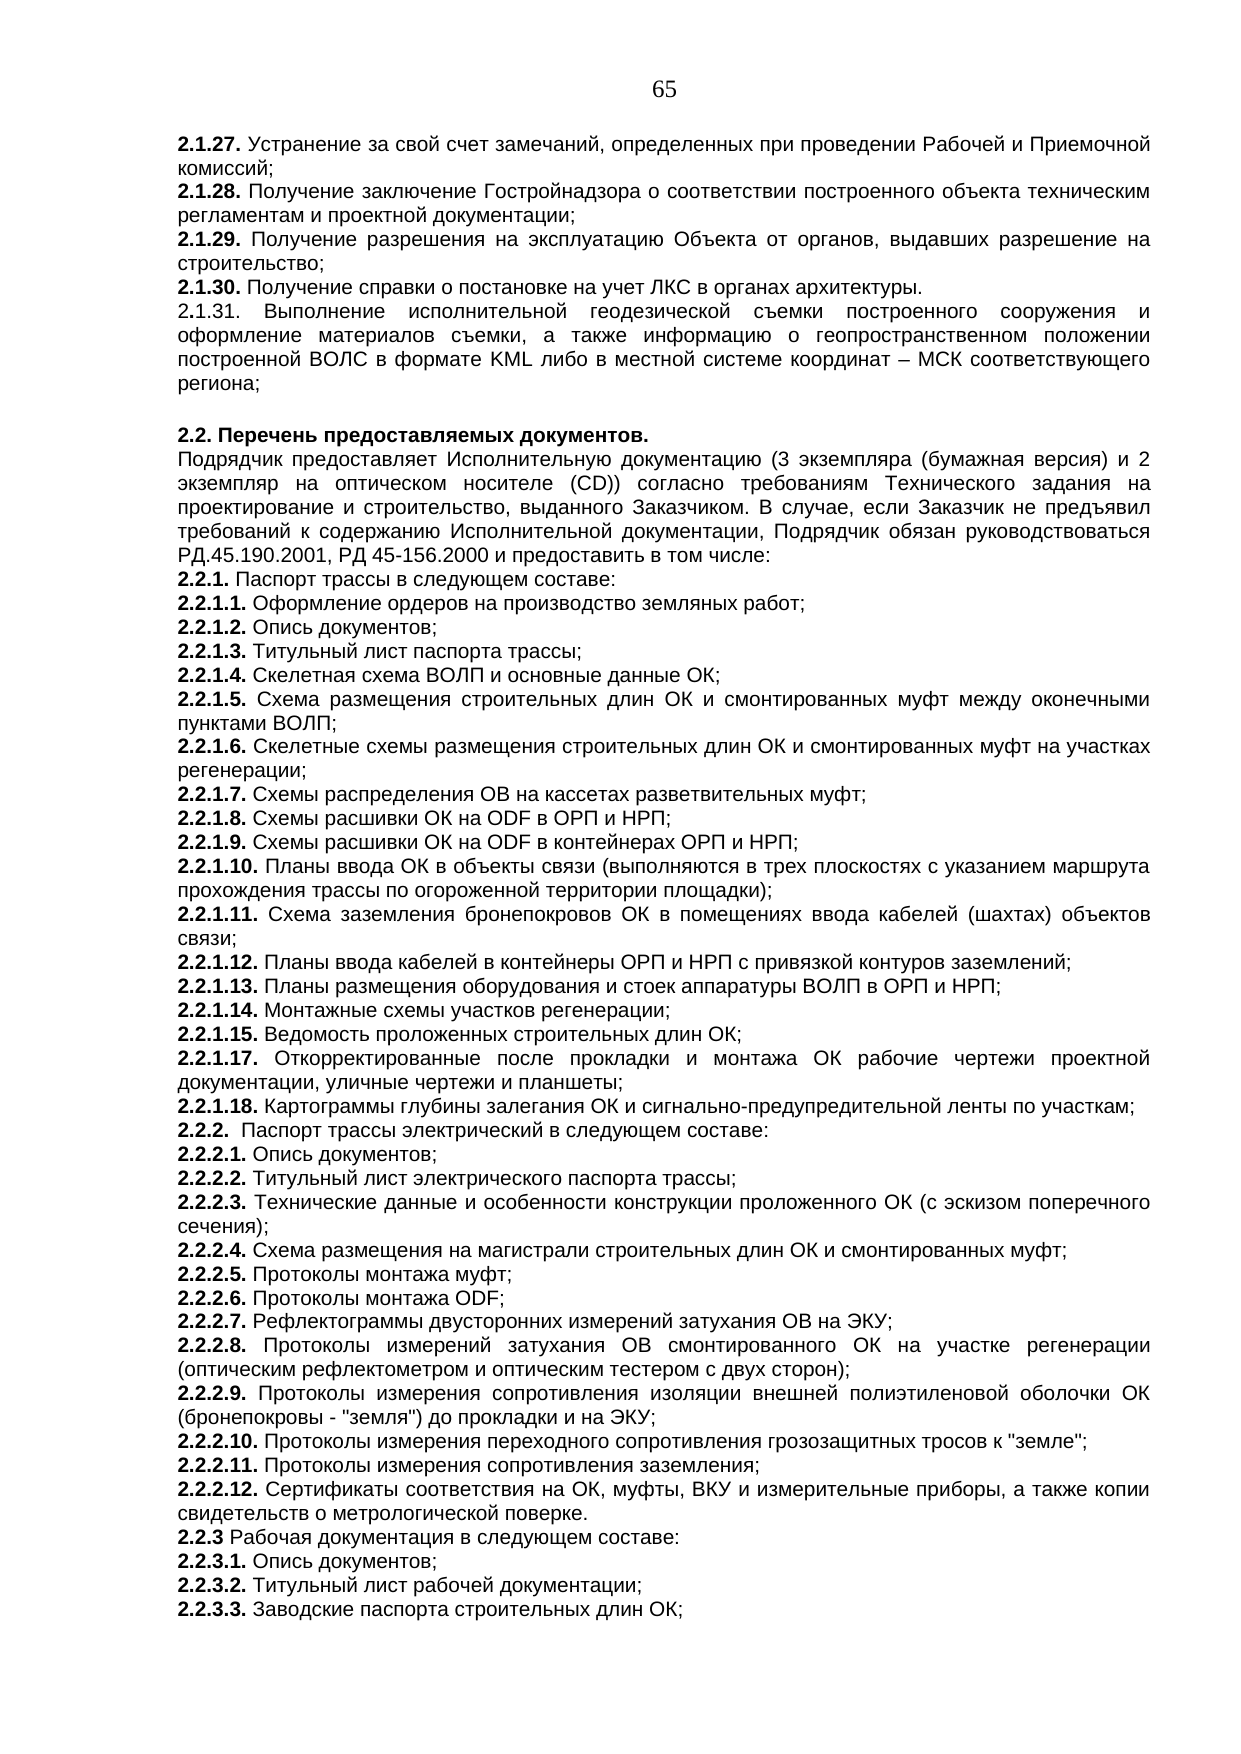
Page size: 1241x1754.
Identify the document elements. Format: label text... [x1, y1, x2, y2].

text 2.2.1.2. Опись документов; [177, 614, 1152, 638]
text 2.2.2.8. Протоколы измерений затухания ОВ смонтированного ОК на участке регенерации (оптическим рефлектометром и оптическим тестером с двух сторон); [177, 1333, 1152, 1381]
text 2.2.2.5. Протоколы монтажа муфт; [177, 1261, 1152, 1285]
text 2.2.1.10. Планы ввода ОК в объекты связи (выполняются в трех плоскостях с указанием маршрута прохождения трассы по огороженной территории площадки); [177, 854, 1152, 902]
text 2.2.1.12. Планы ввода кабелей в контейнеры ОРП и НРП с привязкой контуров заземлений; [177, 950, 1152, 974]
text 2.2.1.17. Откорректированные после прокладки и монтажа ОК рабочие чертежи проектной документации, уличные чертежи и планшеты; [177, 1046, 1152, 1094]
text 2.1.28. Получение заключение Гостройнадзора о соответствии построенного объекта техническим регламентам и проектной документации; [177, 179, 1152, 227]
text 2.2.1.13. Планы размещения оборудования и стоек аппаратуры ВОЛП в ОРП и НРП; [177, 974, 1152, 998]
text 2.2.2.3. Технические данные и особенности конструкции проложенного ОК (с эскизом поперечного сечения); [177, 1189, 1152, 1237]
text 2.2.1.3. Титульный лист паспорта трассы; [177, 638, 1152, 662]
text 2.2.2.11. Протоколы измерения сопротивления заземления; [177, 1453, 1152, 1477]
text 2.2.2. Паспорт трассы электрический в следующем составе: [177, 1118, 1152, 1142]
text 2.2.3.2. Титульный лист рабочей документации; [177, 1573, 1152, 1597]
text 2.2.2.10. Протоколы измерения переходного сопротивления грозозащитных тросов к "земле"; [177, 1429, 1152, 1453]
text 2.2.3.3. Заводские паспорта строительных длин ОК; [177, 1597, 1152, 1621]
text 2.2.1.11. Схема заземления бронепокровов ОК в помещениях ввода кабелей (шахтах) объектов связи; [177, 902, 1152, 950]
text 2.2.2.12. Сертификаты соответствия на ОК, муфты, ВКУ и измерительные приборы, а также копии свидетельств о метрологической поверке. [177, 1477, 1152, 1525]
text 2.2.1.14. Монтажные схемы участков регенерации; [177, 998, 1152, 1022]
text 2.2. Перечень предоставляемых документов. [177, 423, 1152, 447]
text 2.1.27. Устранение за свой счет замечаний, определенных при проведении Рабочей и Приемочной комиссий; [177, 131, 1152, 179]
text 2.2.1.18. Картограммы глубины залегания ОК и сигнально-предупредительной ленты по участкам; [177, 1094, 1152, 1118]
text 2.2.1.9. Схемы расшивки ОК на ODF в контейнерах ОРП и НРП; [177, 830, 1152, 854]
text 2.2.2.1. Опись документов; [177, 1142, 1152, 1166]
text 2.2.2.7. Рефлектограммы двусторонних измерений затухания ОВ на ЭКУ; [177, 1309, 1152, 1333]
text 2.2.1.4. Скелетная схема ВОЛП и основные данные ОК; [177, 662, 1152, 686]
text 2.2.2.9. Протоколы измерения сопротивления изоляции внешней полиэтиленовой оболочки ОК (бронепокровы - "земля") до прокладки и на ЭКУ; [177, 1381, 1152, 1429]
text 2.2.1.15. Ведомость проложенных строительных длин ОК; [177, 1022, 1152, 1046]
text 2.1.29. Получение разрешения на эксплуатацию Объекта от органов, выдавших разрешение на строительство; [177, 227, 1152, 275]
text 2.1.30. Получение справки о постановке на учет ЛКС в органах архитектуры. [177, 275, 1152, 299]
text 2.2.2.6. Протоколы монтажа ODF; [177, 1285, 1152, 1309]
text 2.2.1.7. Схемы распределения ОВ на кассетах разветвительных муфт; [177, 782, 1152, 806]
text 2.2.1.8. Схемы расшивки ОК на ODF в ОРП и НРП; [177, 806, 1152, 830]
text 2.2.3 Рабочая документация в следующем составе: [177, 1525, 1152, 1549]
text 2.2.2.4. Схема размещения на магистрали строительных длин ОК и смонтированных муфт; [177, 1237, 1152, 1261]
text 2.1.31. Выполнение исполнительной геодезической съемки построенного сооружения и оформление материалов съемки, а также информацию о геопространственном положении построенной ВОЛС в формате KML либо в местной системе координат – МСК соответствующего региона; [177, 299, 1152, 423]
text 2.2.1. Паспорт трассы в следующем составе: [177, 567, 1152, 591]
text Подрядчик предоставляет Исполнительную документацию (3 экземпляра (бумажная версия) и 2 экземпляр на оптическом носителе (CD)) согласно требованиям Технического задания на проектирование и строительство, выданного Заказчиком. В случае, если Заказчик не предъявил требований к содержанию Исполнительной документации, Подрядчик обязан руководствоваться РД.45.190.2001, РД 45-156.2000 и предоставить в том числе: [177, 447, 1152, 567]
text 2.2.3.1. Опись документов; [177, 1549, 1152, 1573]
text 2.2.1.5. Схема размещения строительных длин ОК и смонтированных муфт между оконечными пунктами ВОЛП; [177, 686, 1152, 734]
text 2.2.1.1. Оформление ордеров на производство земляных работ; [177, 591, 1152, 614]
text 2.2.1.6. Скелетные схемы размещения строительных длин ОК и смонтированных муфт на участках регенерации; [177, 734, 1152, 782]
text 2.2.2.2. Титульный лист электрического паспорта трассы; [177, 1166, 1152, 1189]
